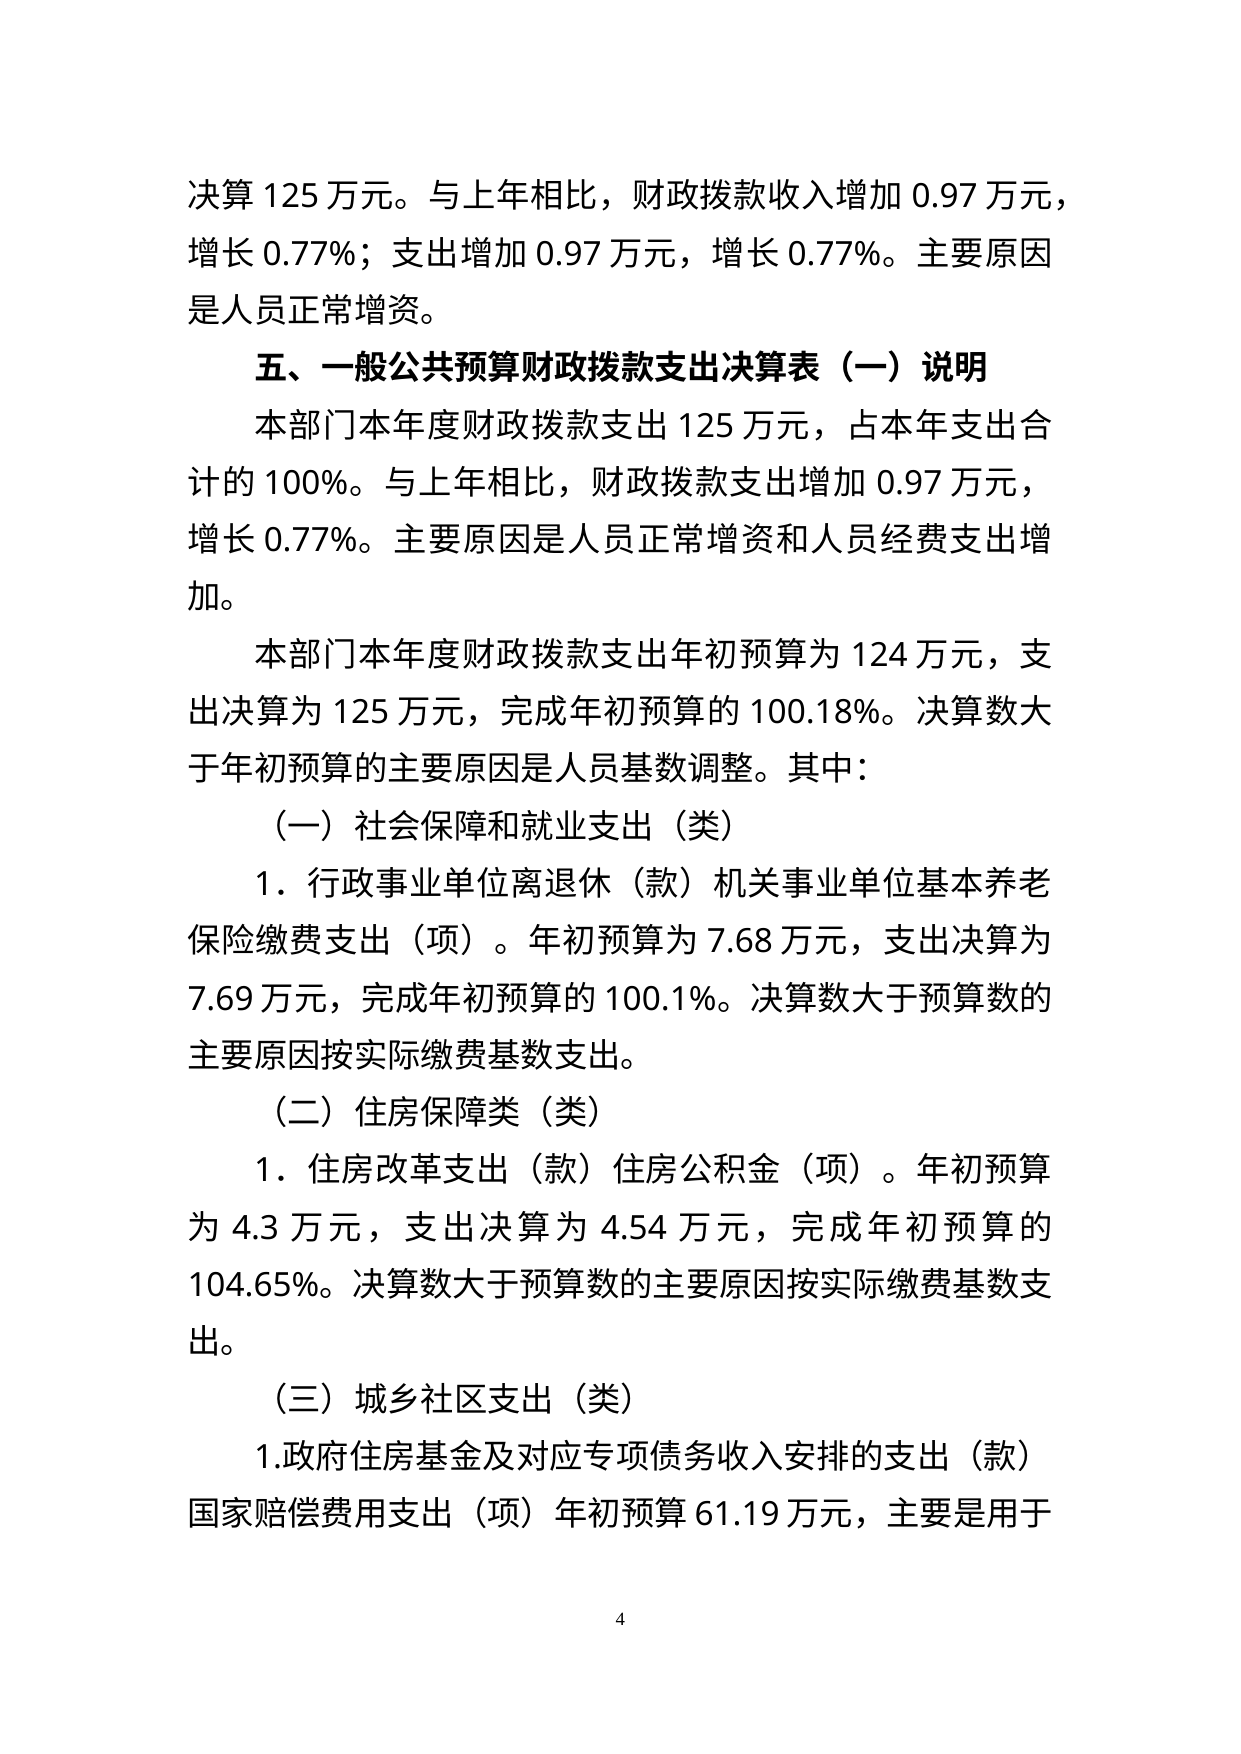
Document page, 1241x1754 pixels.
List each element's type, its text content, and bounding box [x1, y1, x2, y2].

text （三）城乡社区支出（类） [187, 1365, 1053, 1422]
text 五、一般公共预算财政拨款支出决算表（一）说明 [187, 334, 1053, 391]
text （二）住房保障类（类） [187, 1079, 1053, 1136]
text 本部门本年度财政拨款支出年初预算为124万元，支出决算为125万元，完成年初预算的100.18%。决算数大于年初预算的主要原因是人员基数调整。其中： [187, 620, 1053, 792]
text （一）社会保障和就业支出（类） [187, 792, 1053, 849]
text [187, 162, 1053, 334]
text 1．住房改革支出（款）住房公积金（项）。年初预算为4.3万元，支出决算为4.54万元，完成年初预算的104.65%。决算数大于预算数的主要原因按实际缴费基数支出。 [187, 1136, 1053, 1365]
text 1．行政事业单位离退休（款）机关事业单位基本养老保险缴费支出（项）。年初预算为7.68万元，支出决算为7.69万元，完成年初预算的100.1%。决算数大于预算数的主要原因按实际缴费基数支出。 [187, 849, 1053, 1079]
text 本部门本年度财政拨款支出125万元，占本年支出合计的100%。与上年相比，财政拨款支出增加0.97万元，增长0.77%。主要原因是人员正常增资和人员经费支出增加。 [187, 391, 1053, 620]
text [187, 1422, 1053, 1537]
